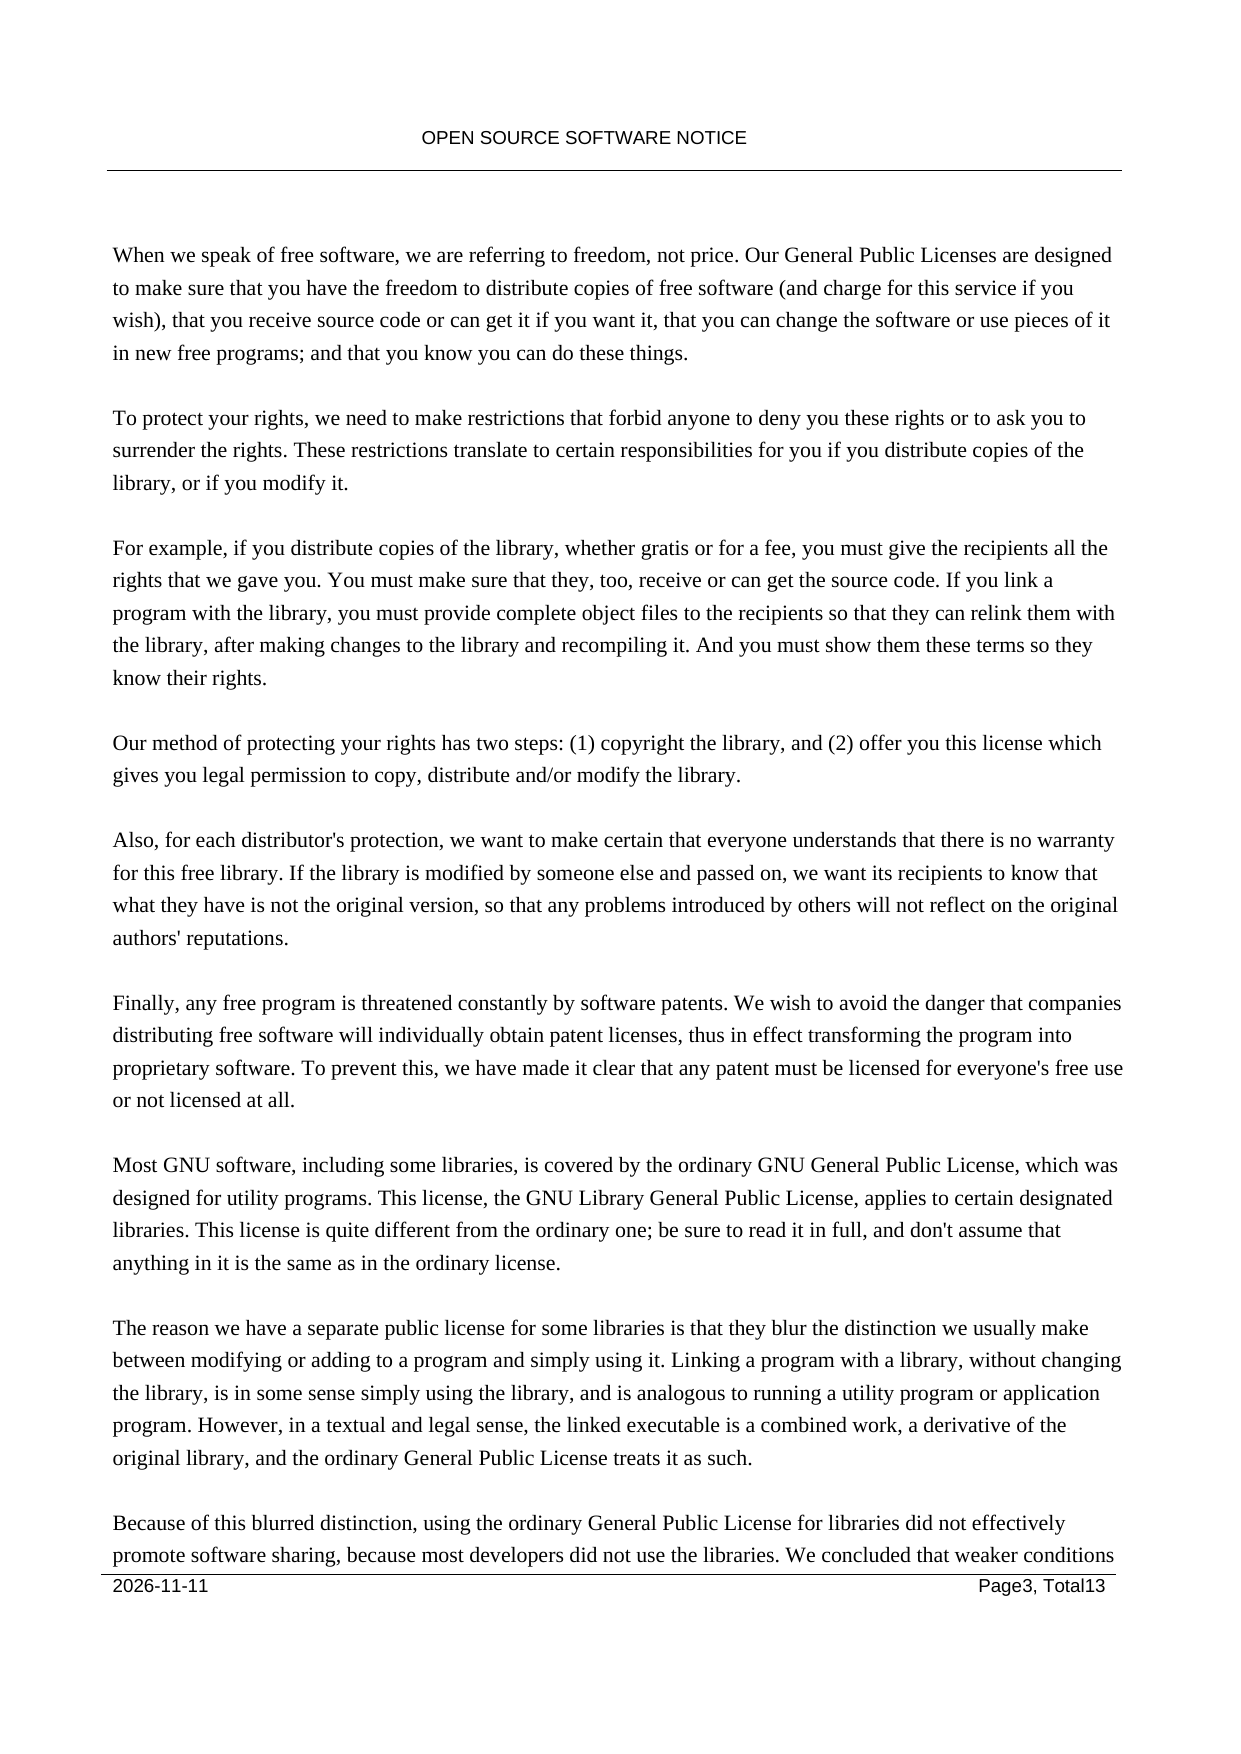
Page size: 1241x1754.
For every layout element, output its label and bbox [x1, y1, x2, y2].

text [112, 206, 1128, 1571]
